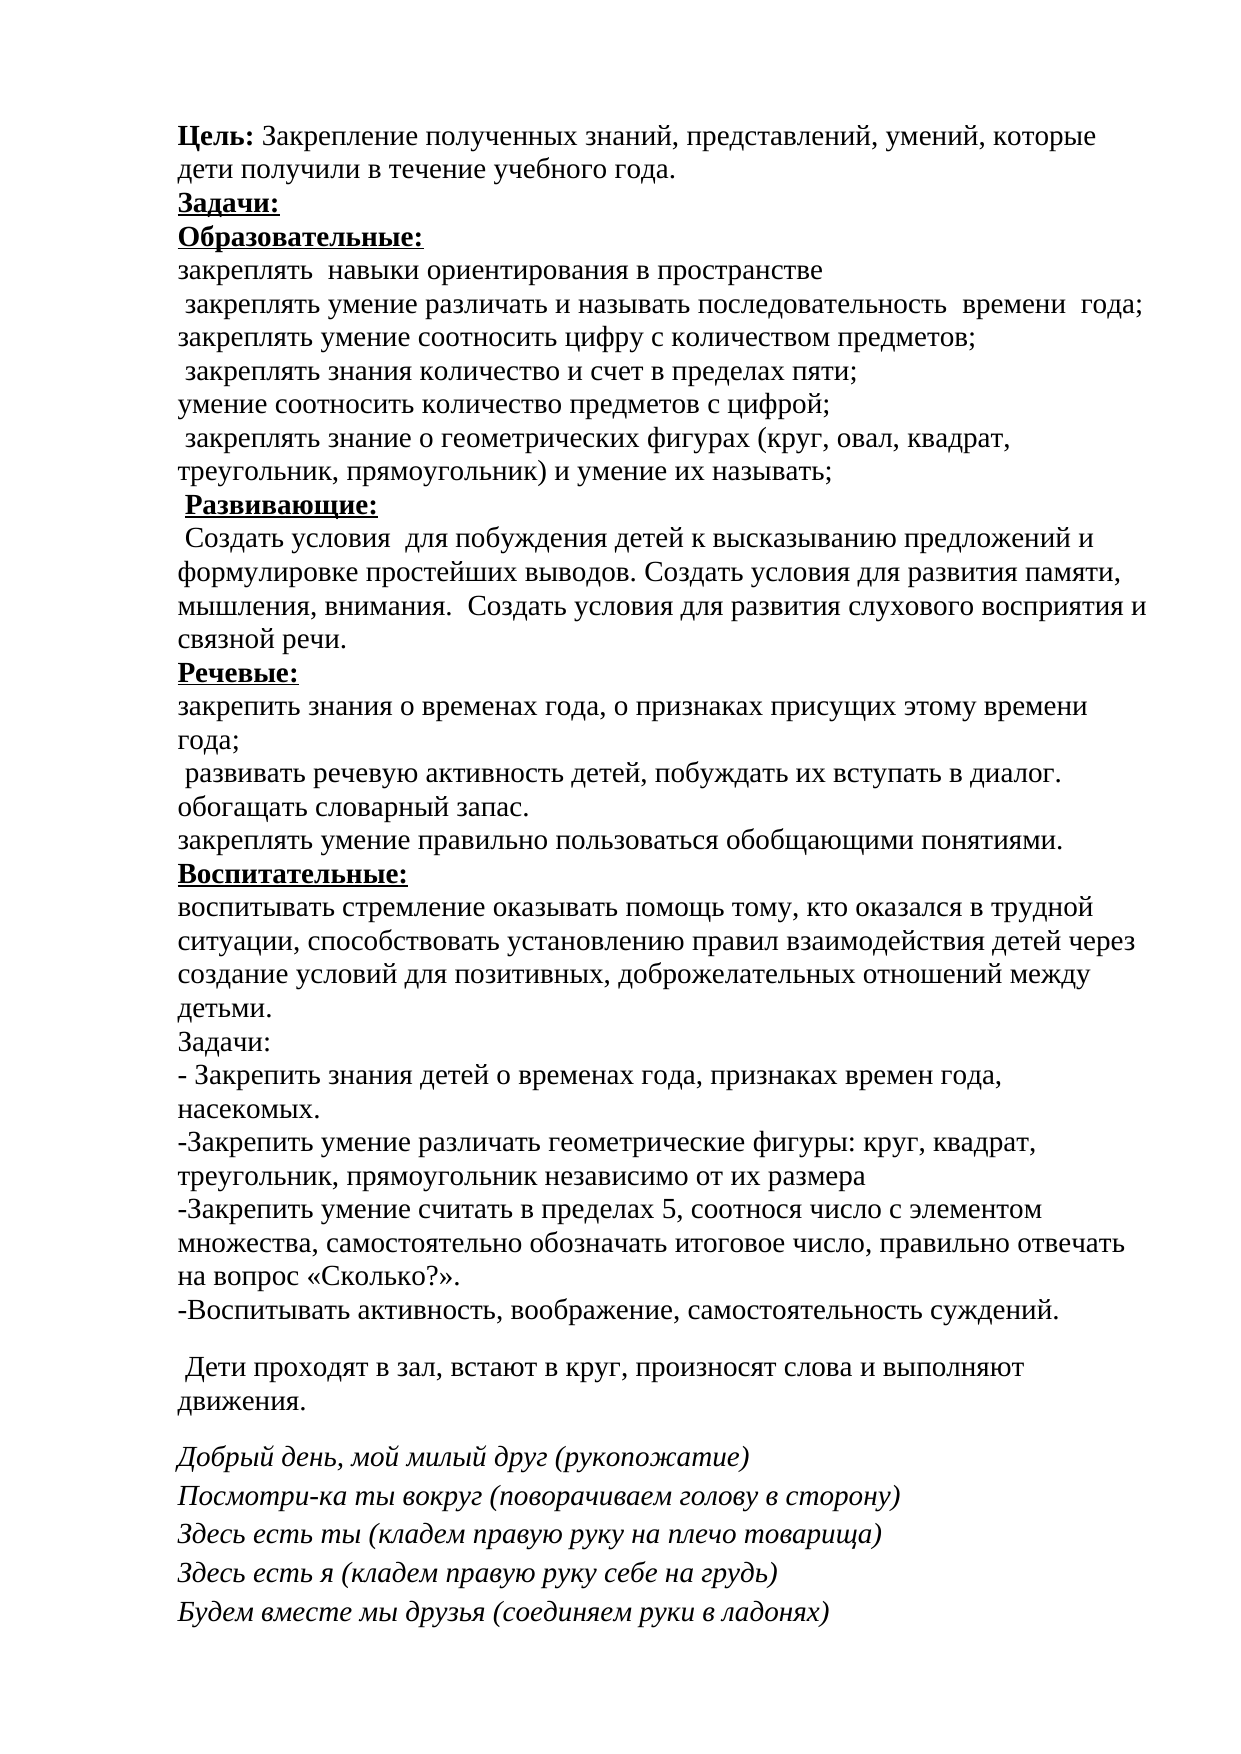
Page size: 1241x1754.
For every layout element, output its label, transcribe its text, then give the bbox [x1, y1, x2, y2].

text -Закрепить умение считать в пределах 5, соотнося число с элементом [177, 1191, 1152, 1225]
text Здесь есть ты (кладем правую руку на плечо товарища) [177, 1517, 1152, 1550]
text Задачи: [177, 1024, 1152, 1057]
text -Воспитывать активность, воображение, самостоятельность суждений. [177, 1292, 1152, 1326]
text закреплять умение правильно пользоваться обобщающими понятиями. [177, 822, 1152, 856]
text треугольник, прямоугольник независимо от их размера [177, 1158, 1152, 1191]
text Задачи: [177, 185, 1152, 219]
text Будем вместе мы друзья (соединяем руки в ладонях) [177, 1594, 1152, 1627]
text Посмотри-ка ты вокруг (поворачиваем голову в сторону) [177, 1478, 1152, 1512]
text обогащать словарный запас. [177, 789, 1152, 822]
text воспитывать стремление оказывать помощь тому, кто оказался в трудной ситуации, способствовать установлению правил взаимодействия детей через создание условий для позитивных, доброжелательных отношений между детьми. [177, 889, 1152, 1024]
text Создать условия для побуждения детей к высказыванию предложений и формулировке простейших выводов. Создать условия для развития памяти, мышления, внимания. Создать условия для развития слухового восприятия и связной речи. Речевые: [177, 521, 1152, 688]
text закрепить знания о временах года, о признаках присущих этому времени года; [177, 688, 1152, 755]
text закреплять умение различать и называть последовательность времени года; закреплять умение соотносить цифру с количеством предметов; [177, 286, 1152, 353]
text закреплять знания количество и счет в пределах пяти; [177, 353, 1152, 386]
text Воспитательные: [177, 856, 1152, 889]
text Здесь есть я (кладем правую руку себе на грудь) [177, 1555, 1152, 1589]
text закреплять знание о геометрических фигурах (круг, овал, квадрат, треугольник, прямоугольник) и умение их называть; [177, 420, 1152, 487]
text Образовательные: [177, 219, 1152, 252]
text Дети проходят в зал, встают в круг, произносят слова и выполняют движения. [177, 1349, 1152, 1416]
text развивать речевую активность детей, побуждать их вступать в диалог. [177, 755, 1152, 789]
text закреплять навыки ориентирования в пространстве [177, 252, 1152, 286]
text -Закрепить умение различать геометрические фигуры: круг, квадрат, [177, 1124, 1152, 1158]
text Развивающие: [177, 487, 1152, 521]
text Добрый день, мой милый друг (рукопожатие) [177, 1439, 1152, 1473]
text множества, самостоятельно обозначать итоговое число, правильно отвечать на вопрос «Сколько?». [177, 1225, 1152, 1292]
text умение соотносить количество предметов с цифрой; [177, 386, 1152, 420]
text - Закрепить знания детей о временах года, признаках времен года, насекомых. [177, 1057, 1152, 1124]
text Цель: Закрепление полученных знаний, представлений, умений, которые дети получили в течение учебного года. [177, 118, 1152, 185]
